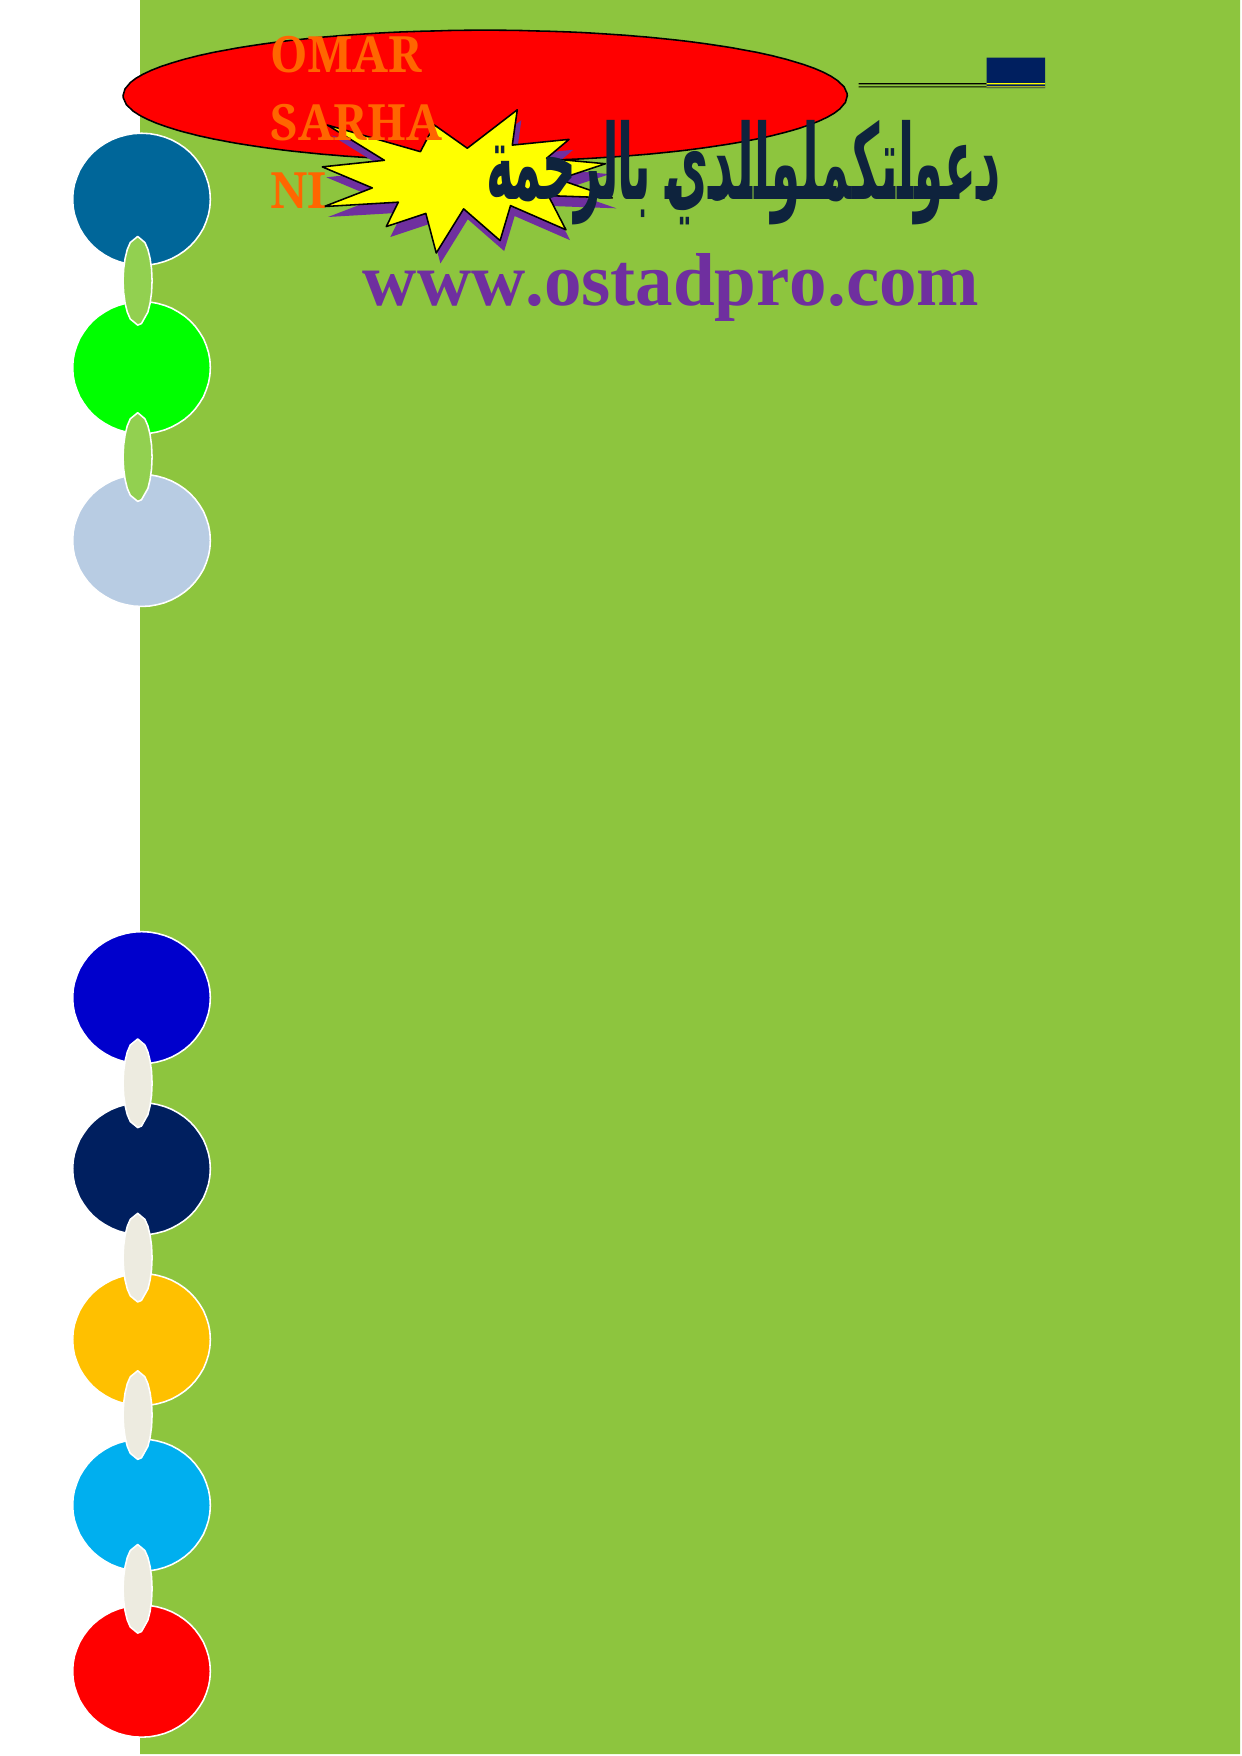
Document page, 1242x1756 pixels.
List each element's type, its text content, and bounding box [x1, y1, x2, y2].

text www.ostadpro.com [125, 235, 1217, 322]
text دعواتكملوالدي بالرحمة [484, 102, 1217, 224]
text OMAR SARHANI [270, 19, 471, 223]
